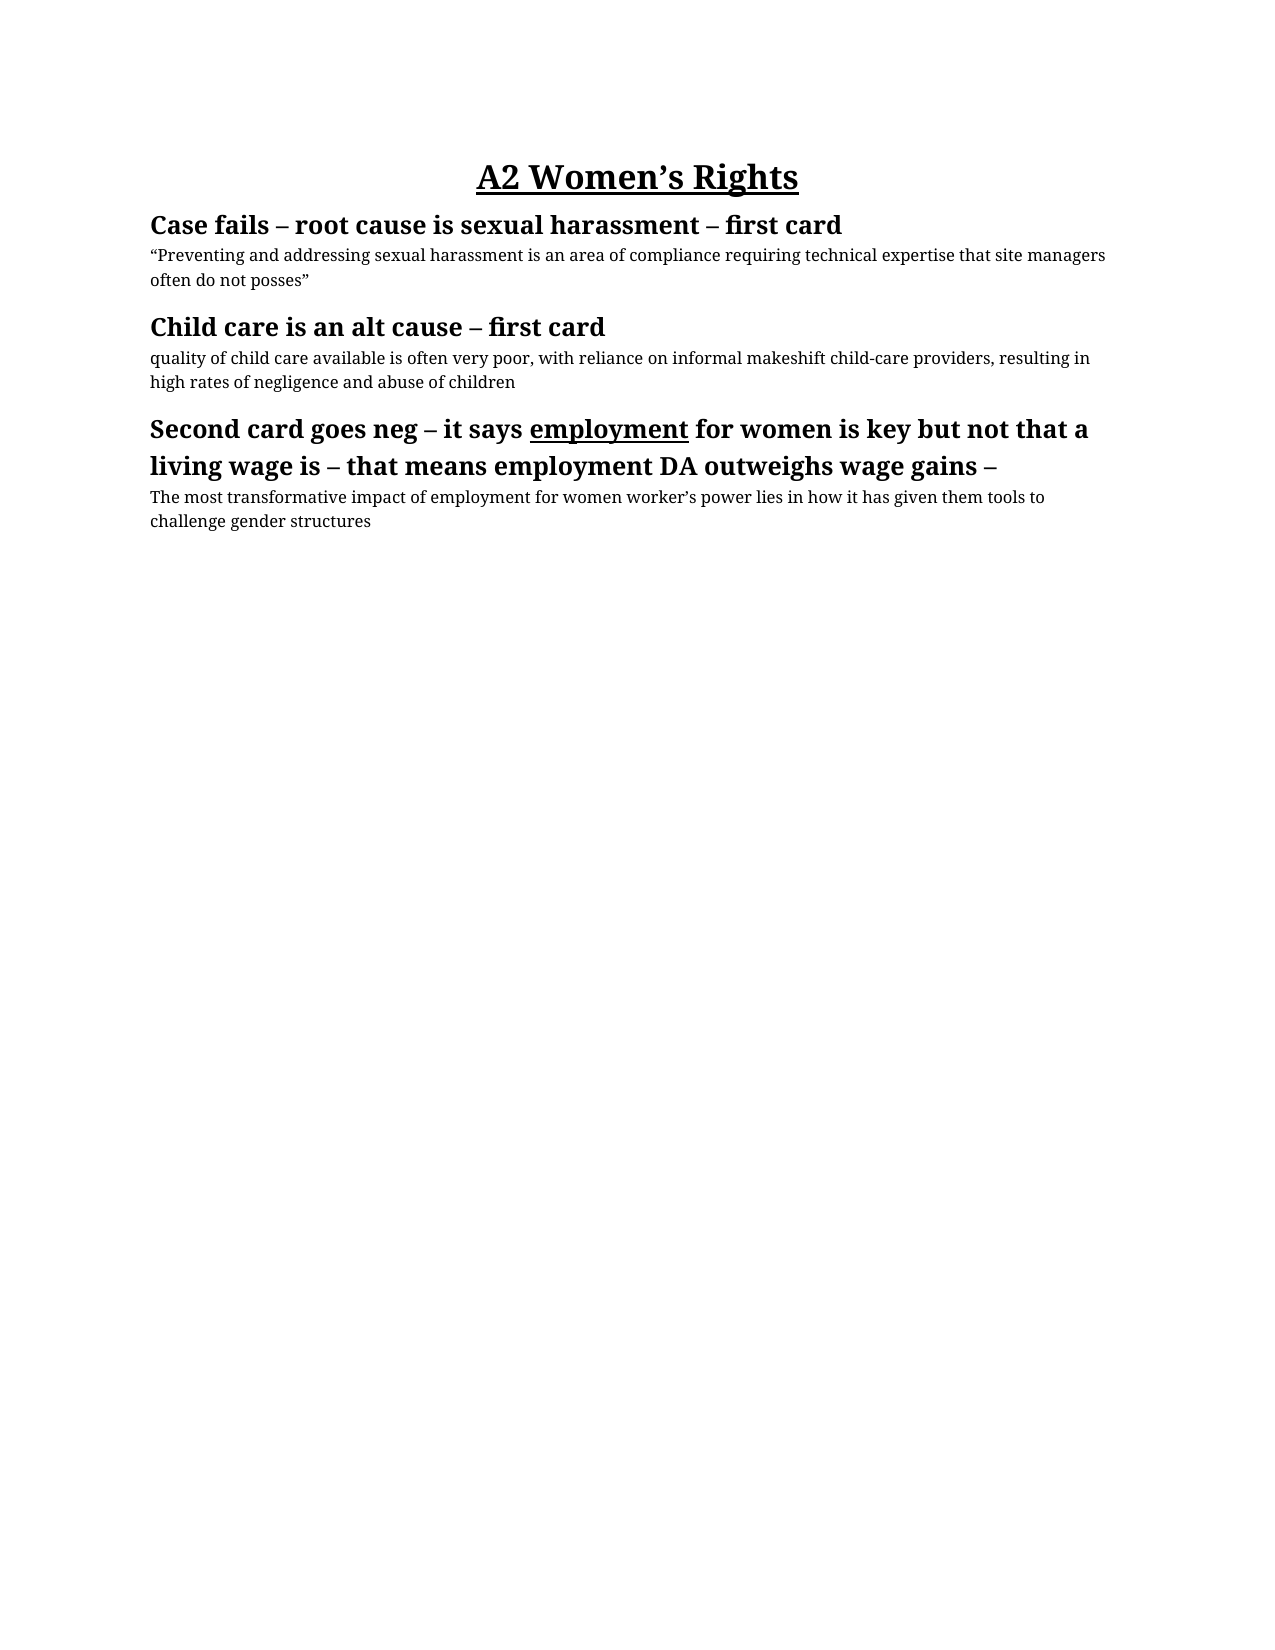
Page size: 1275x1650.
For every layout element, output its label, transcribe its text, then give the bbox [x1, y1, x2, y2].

subtitle Second card goes neg – it says employment for women is key but not that a living wage is – that means employment DA outweighs wage gains – [150, 412, 1125, 483]
subtitle Case fails – root cause is sexual harassment – first card [150, 207, 1125, 241]
text “Preventing and addressing sexual harassment is an area of compliance requiring technical expertise that site managers often do not posses” [150, 244, 1125, 291]
subtitle Child care is an alt cause – first card [150, 310, 1125, 344]
text The most transformative impact of employment for women worker’s power lies in how it has given them tools to challenge gender structures [150, 486, 1125, 533]
text quality of child care available is often very poor, with reliance on informal makeshift child-care providers, resulting in high rates of negligence and abuse of children [150, 346, 1125, 394]
subtitle A2 Women’s Rights [150, 154, 1125, 199]
